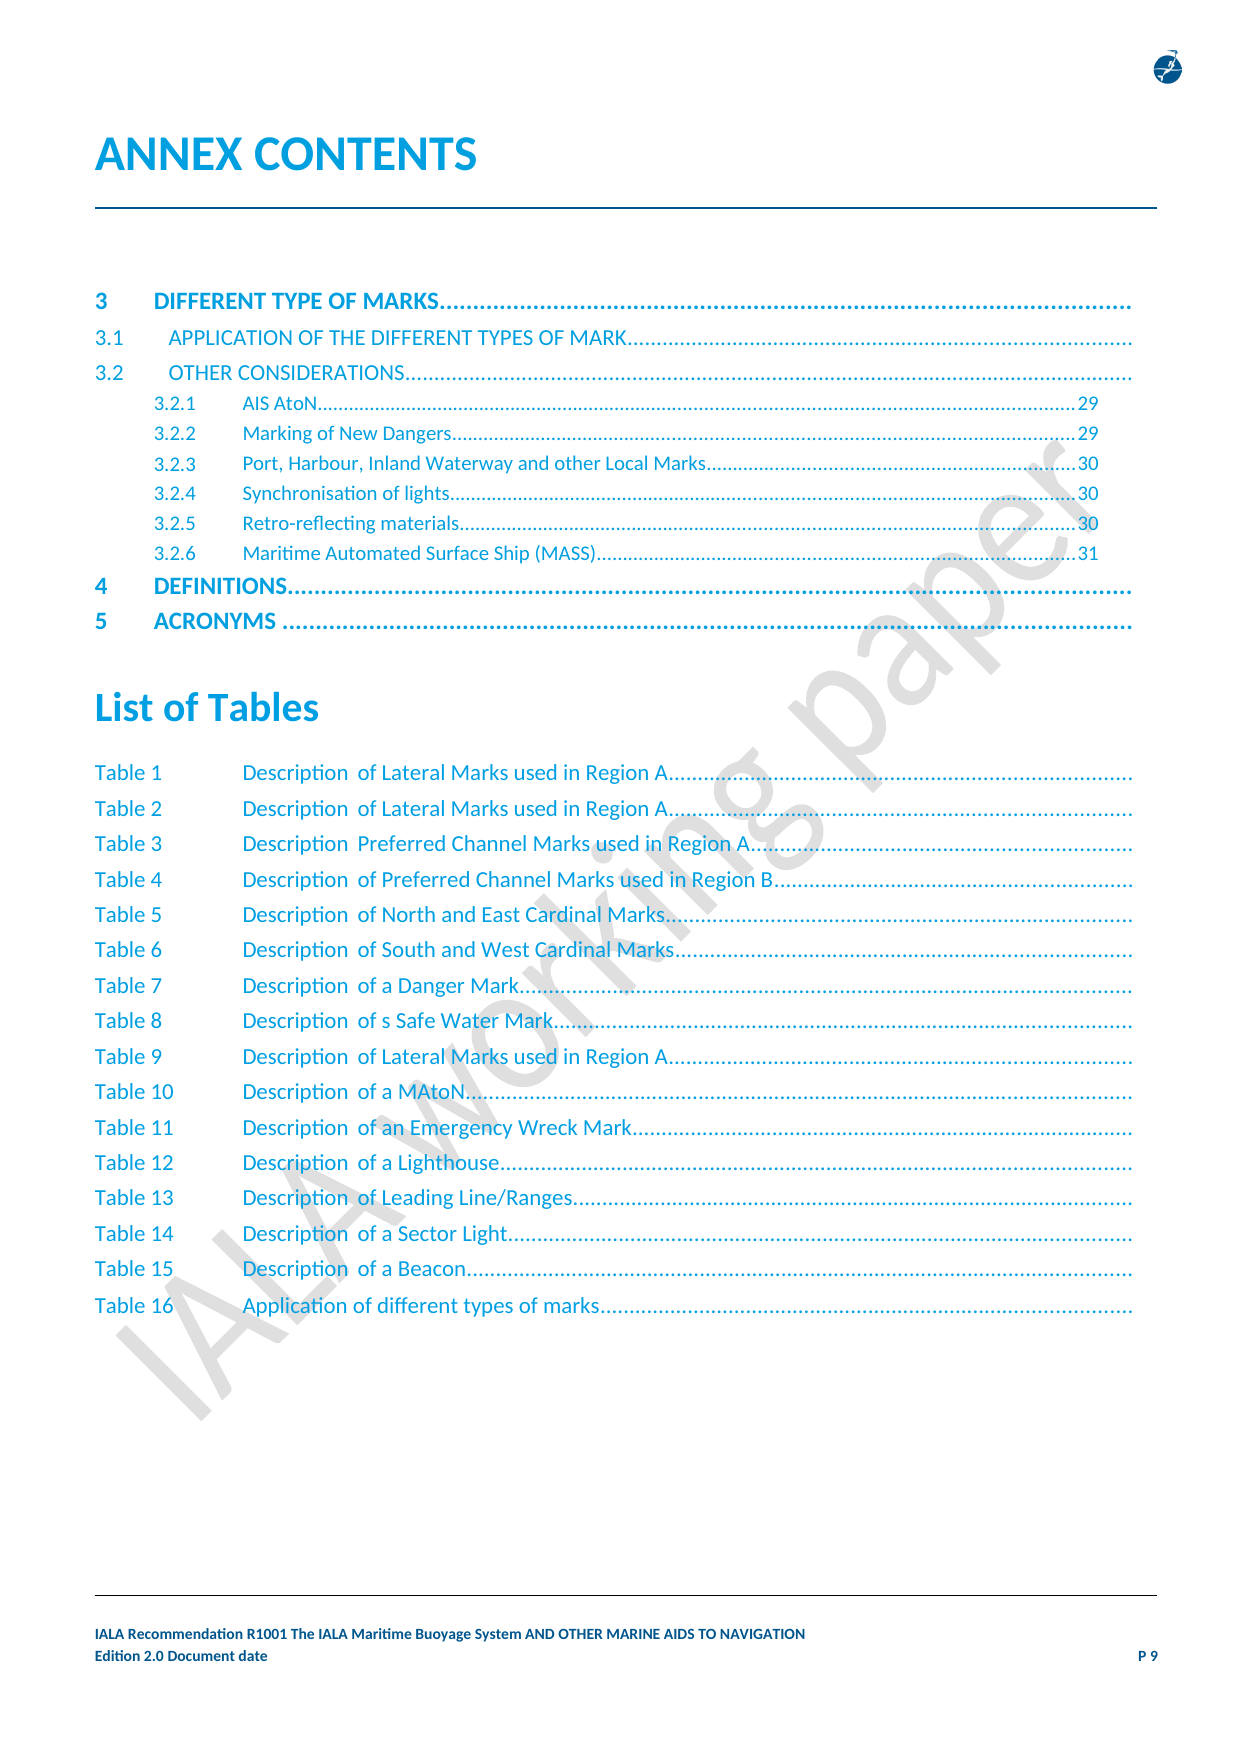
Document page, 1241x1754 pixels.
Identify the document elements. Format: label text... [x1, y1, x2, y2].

text 3 DIFFERENT TYPE OF MARKS 29 [94, 284, 1098, 316]
text 3.2 OTHER CONSIDERATIONS 29 [94, 355, 1098, 386]
text Table 5 Description of North and East Cardinal Marks 17 [94, 898, 1098, 929]
text Table 2 Description of Lateral Marks used in Region A 13 [94, 792, 1098, 823]
text Table 12 Description of a Lighthouse 24 [94, 1146, 1098, 1177]
text 3.2.3 Port, Harbour, Inland Waterway and other Local Marks 30 [153, 450, 1157, 476]
text Table 15 Description of a Beacon 27 [94, 1252, 1098, 1284]
text Table 1 Description of Lateral Marks used in Region A 13 [94, 757, 1098, 788]
picture [1122, 0, 1241, 119]
text 5 ACRONYMS 31 [94, 605, 1098, 636]
text Table 7 Description of a Danger Mark 19 [94, 969, 1098, 1000]
text 3.2.1 AIS AtoN 29 [153, 391, 1157, 416]
text 3.2.6 Maritime Automated Surface Ship (MASS) 31 [153, 540, 1157, 565]
text Table 16 Application of different types of marks 29 [94, 1288, 1098, 1319]
text Table 3 Description Preferred Channel Marks used in Region A 14 [94, 827, 1098, 859]
text 3.1 APPLICATION OF THE DIFFERENT TYPES OF MARK 29 [94, 320, 1098, 351]
text 3.2.2 Marking of New Dangers 29 [153, 420, 1157, 446]
text Table 10 Description of a MAtoN 22 [94, 1075, 1098, 1107]
text Table 9 Description of Lateral Marks used in Region A 22 [94, 1040, 1098, 1071]
text 3.2.5 Retro-reflecting materials 30 [153, 510, 1157, 536]
list List of Tables [94, 681, 1157, 732]
text Table 4 Description of Preferred Channel Marks used in Region B 15 [94, 863, 1098, 894]
text Table 6 Description of South and West Cardinal Marks 17 [94, 934, 1098, 965]
text Table 13 Description of Leading Line/Ranges 25 [94, 1182, 1098, 1213]
text 4 DEFINITIONS 31 [94, 569, 1098, 601]
text Table 14 Description of a Sector Light 26 [94, 1217, 1098, 1248]
text 3.2.4 Synchronisation of lights 30 [153, 481, 1157, 506]
text Table 11 Description of an Emergency Wreck Mark 23 [94, 1111, 1098, 1142]
text Table 8 Description of s Safe Water Mark 20 [94, 1004, 1098, 1036]
